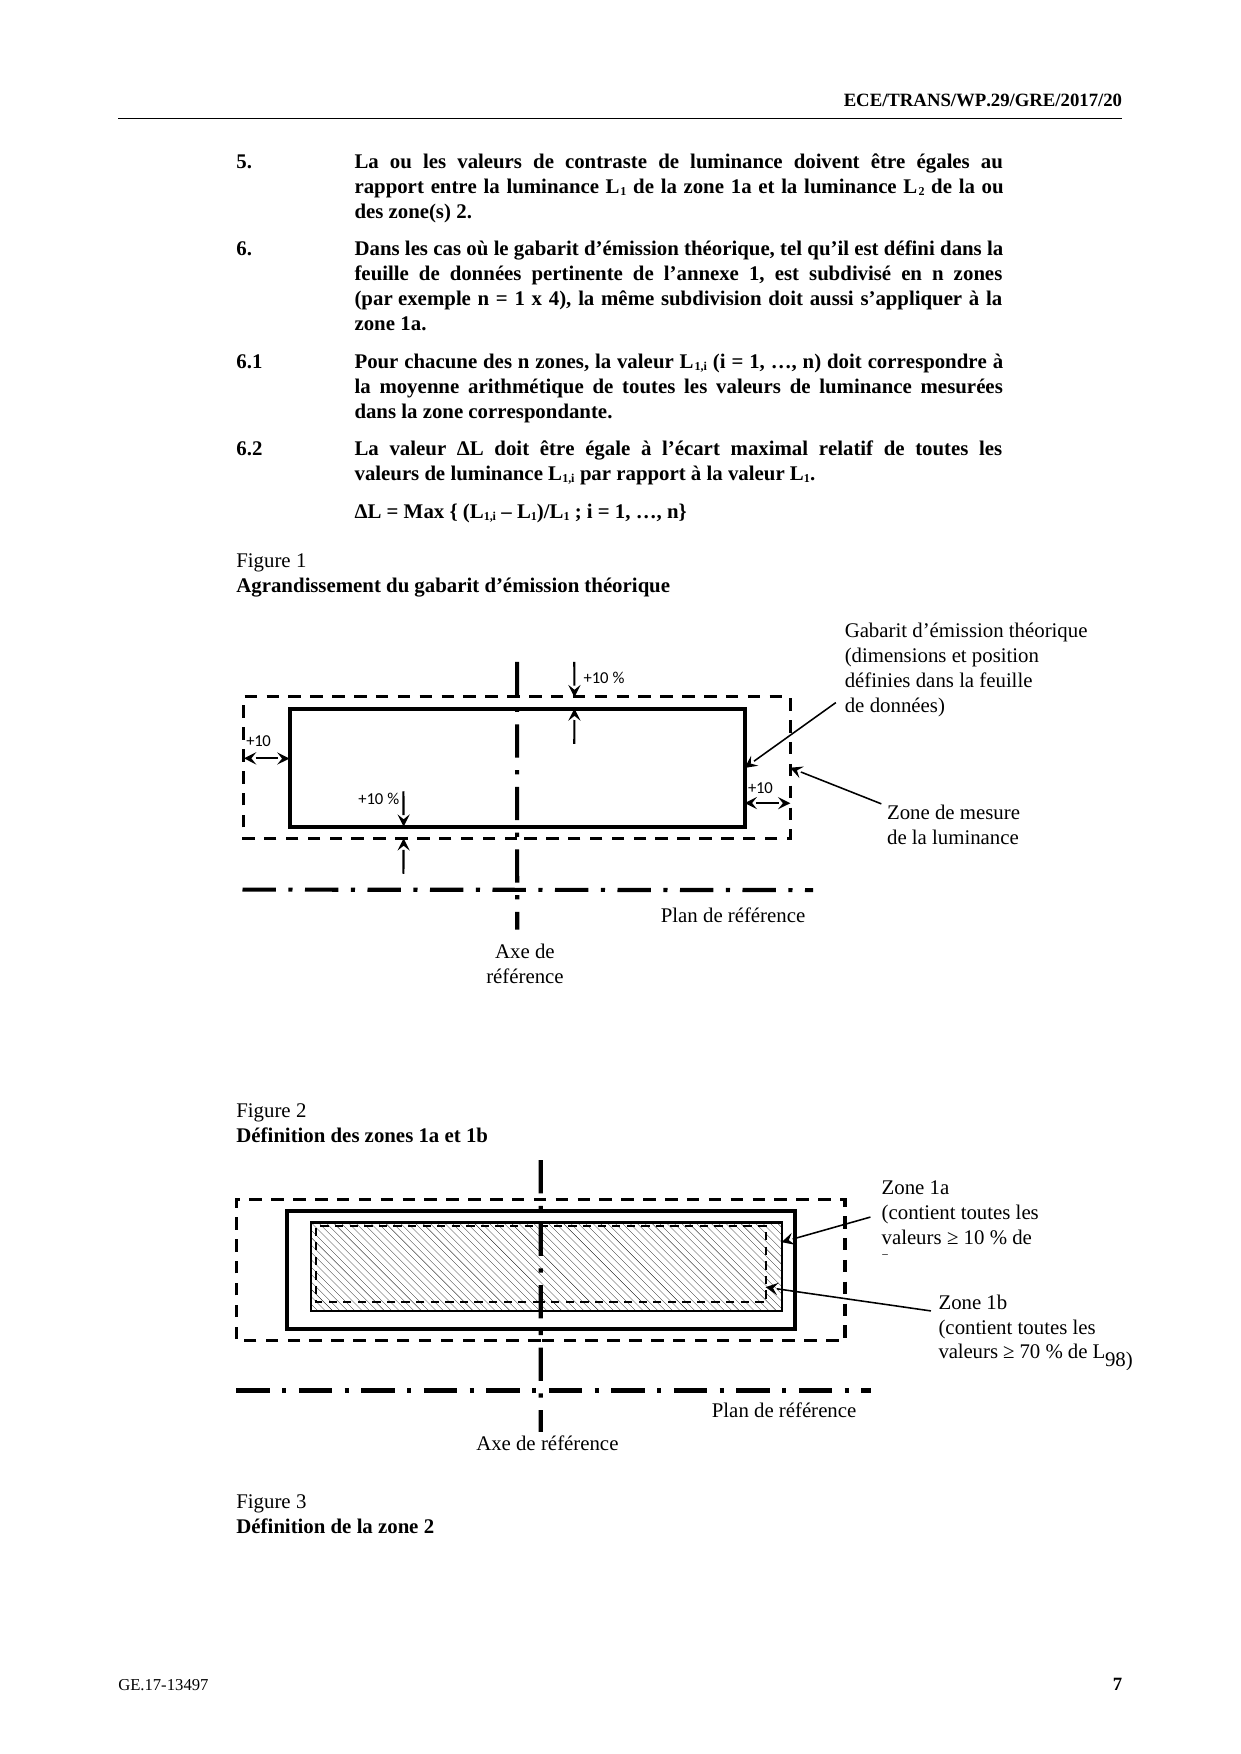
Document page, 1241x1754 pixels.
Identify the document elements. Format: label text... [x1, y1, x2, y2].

text 5. La ou les valeurs de contraste de luminance doivent être égales au rapport entre la luminance L1 de la zone 1a et la luminance L2 de la ou des zone(s) 2. [236, 148, 1004, 223]
text Figure 1 Agrandissement du gabarit d’émission théorique [118, 548, 1004, 598]
text Figure 3 Définition de la zone 2 [118, 1488, 1004, 1538]
text ΔL = Max { (L1,i – L1)/L1 ; i = 1, …, n} [354, 498, 1004, 523]
text Figure 2 Définition des zones 1a et 1b [118, 1098, 1004, 1148]
text 6.1 Pour chacune des n zones, la valeur L1,i (i = 1, …, n) doit correspondre à la moyenne arithmétique de toutes les valeurs de luminance mesurées dans la zone correspondante. [236, 348, 1004, 423]
text 6.2 La valeur ΔL doit être égale à l’écart maximal relatif de toutes les valeurs de luminance L1,i par rapport à la valeur L1. [236, 435, 1004, 485]
text 6. Dans les cas où le gabarit d’émission théorique, tel qu’il est défini dans la feuille de données pertinente de l’annexe 1, est subdivisé en n zones (par exemple n = 1 x 4), la même subdivision doit aussi s’appliquer à la zone 1a. [236, 235, 1004, 335]
